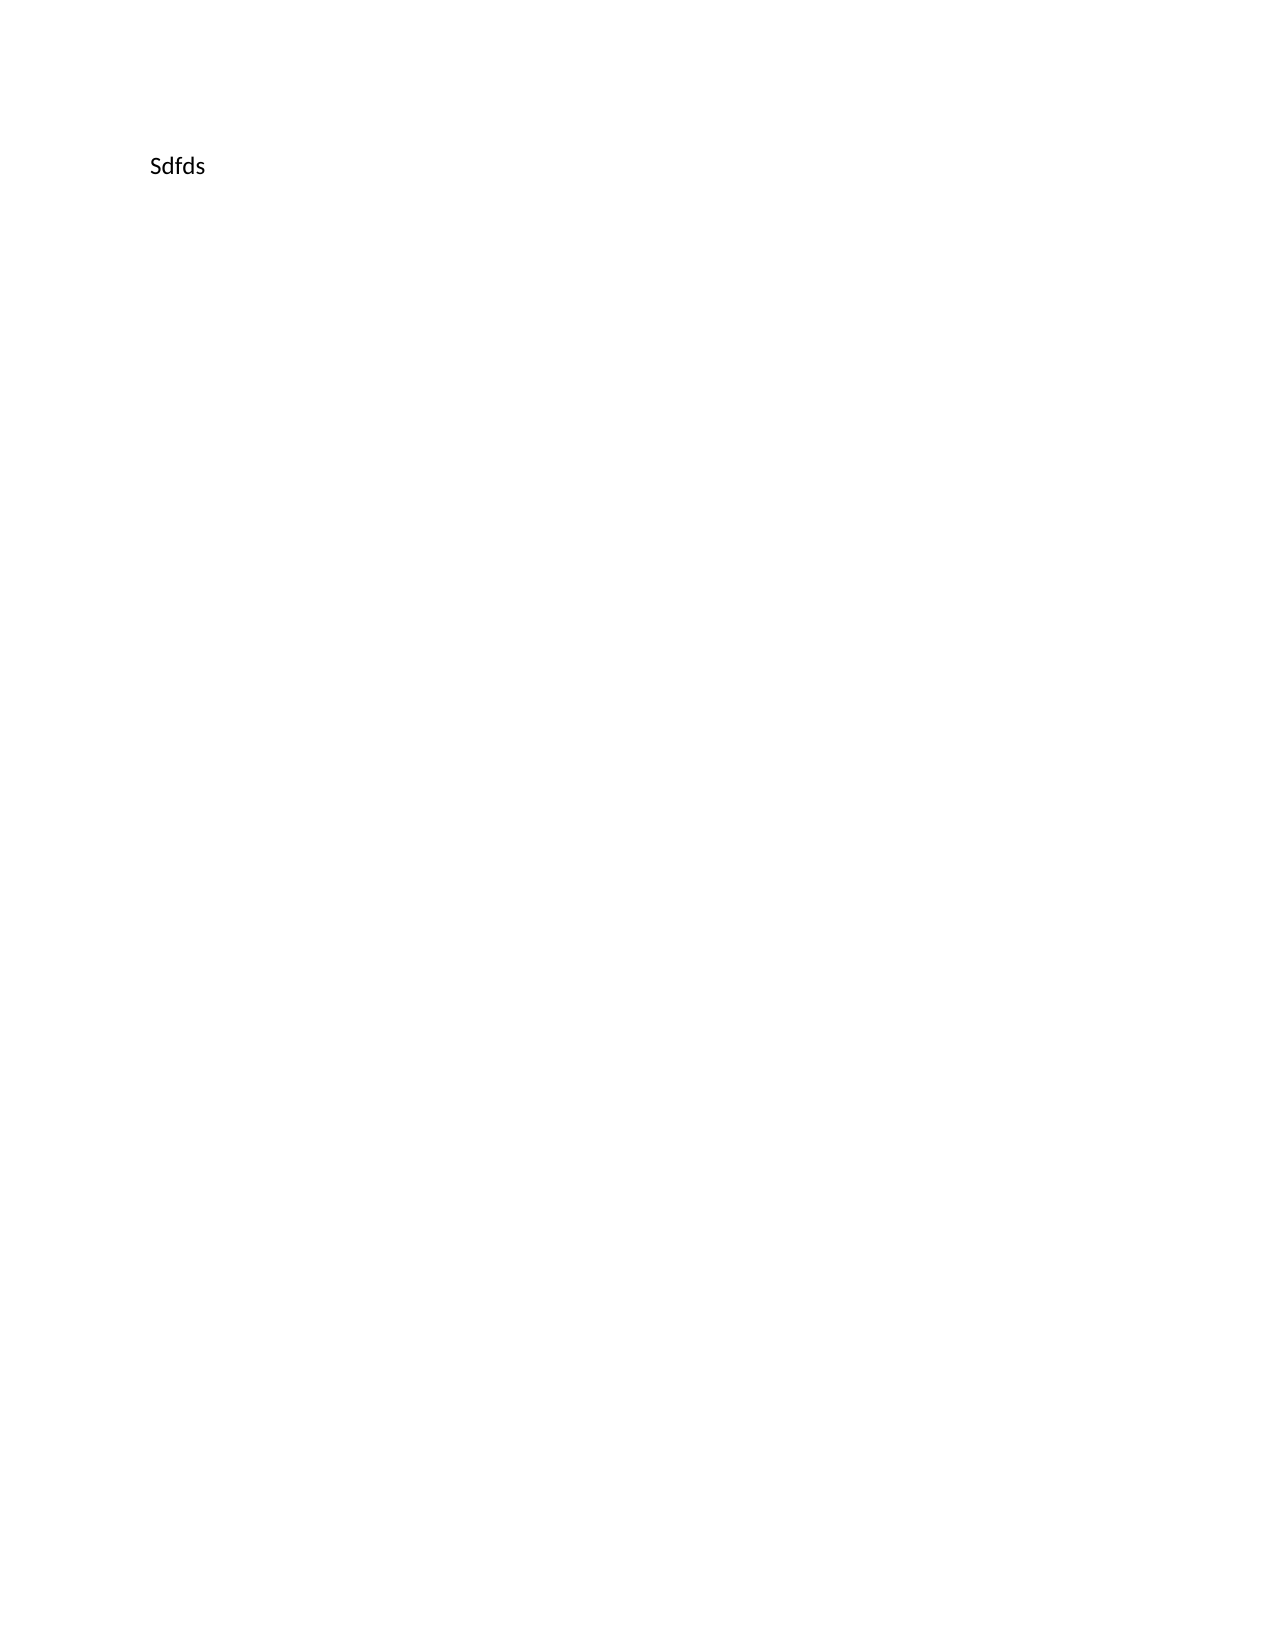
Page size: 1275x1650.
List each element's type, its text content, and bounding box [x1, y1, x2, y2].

text Sdfds [150, 150, 1125, 181]
